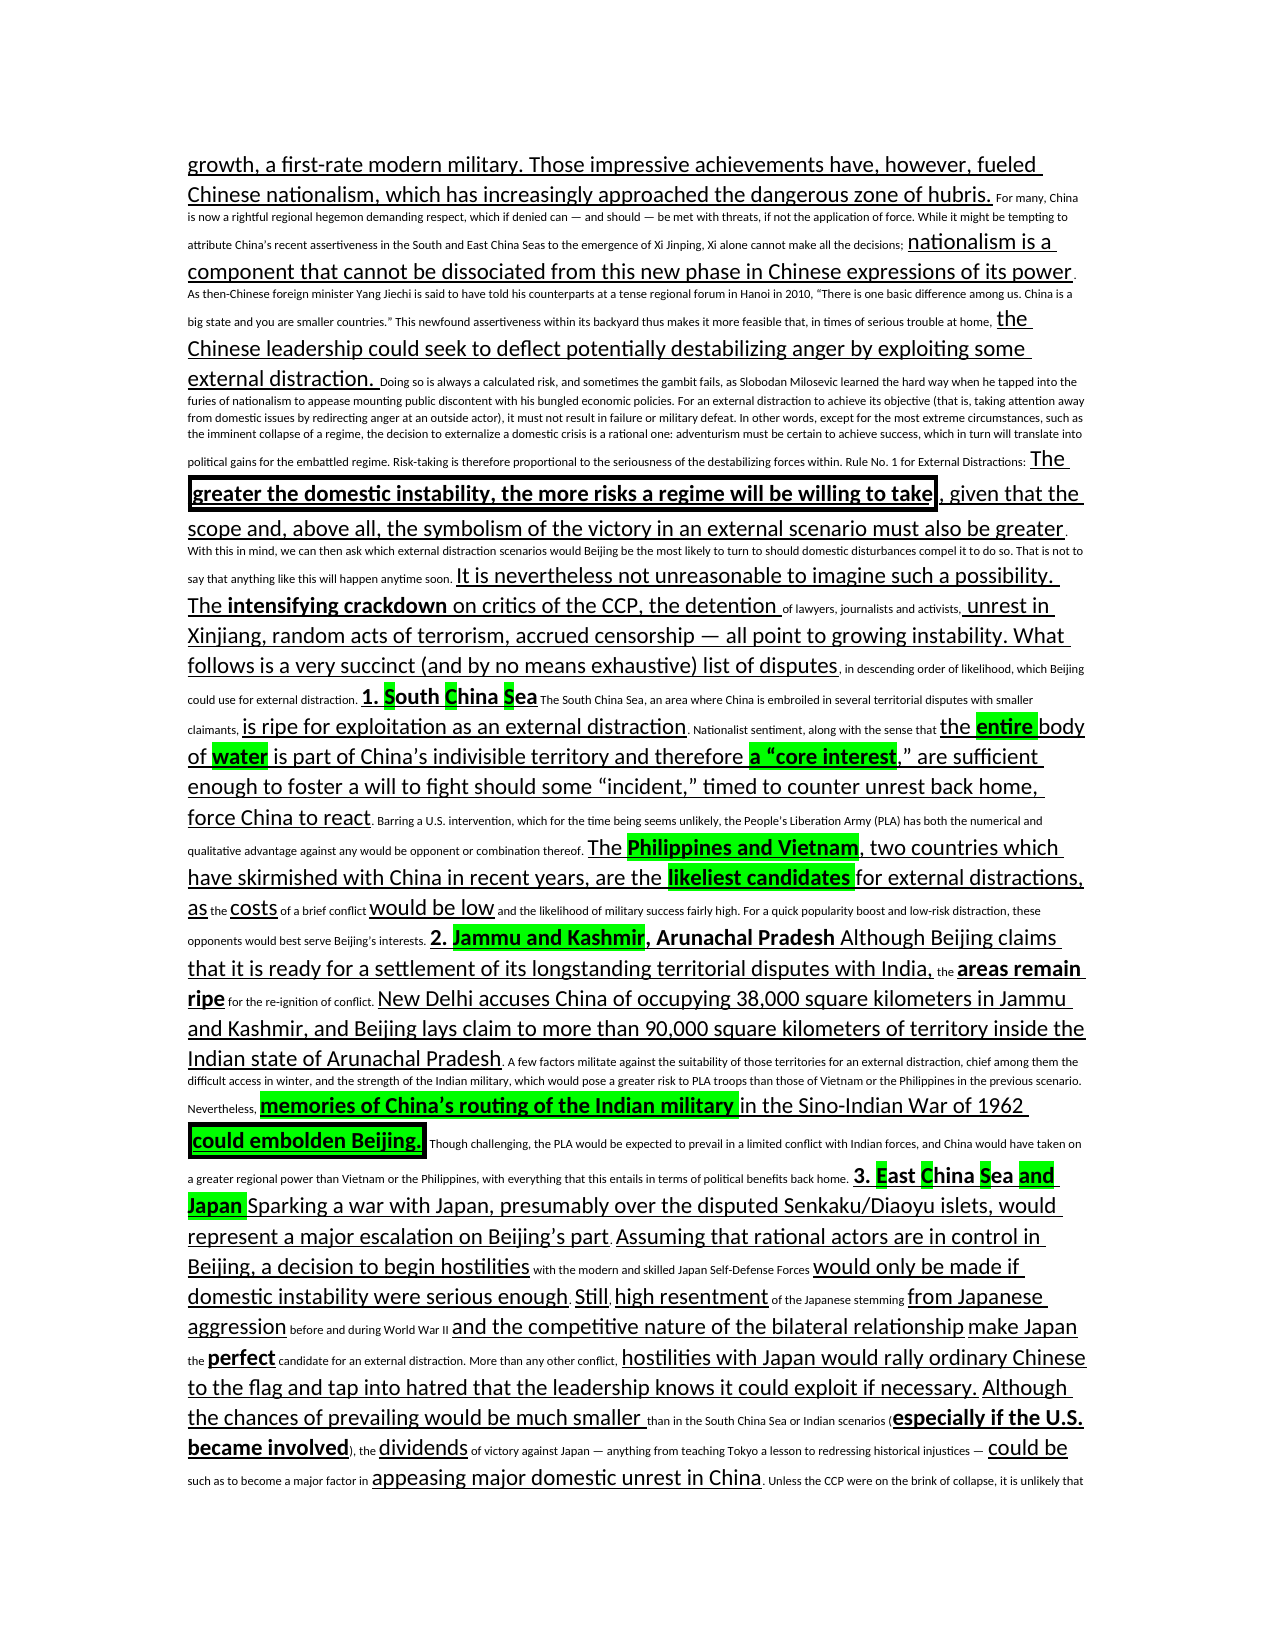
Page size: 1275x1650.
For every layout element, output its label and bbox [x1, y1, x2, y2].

text [187, 150, 1087, 1492]
